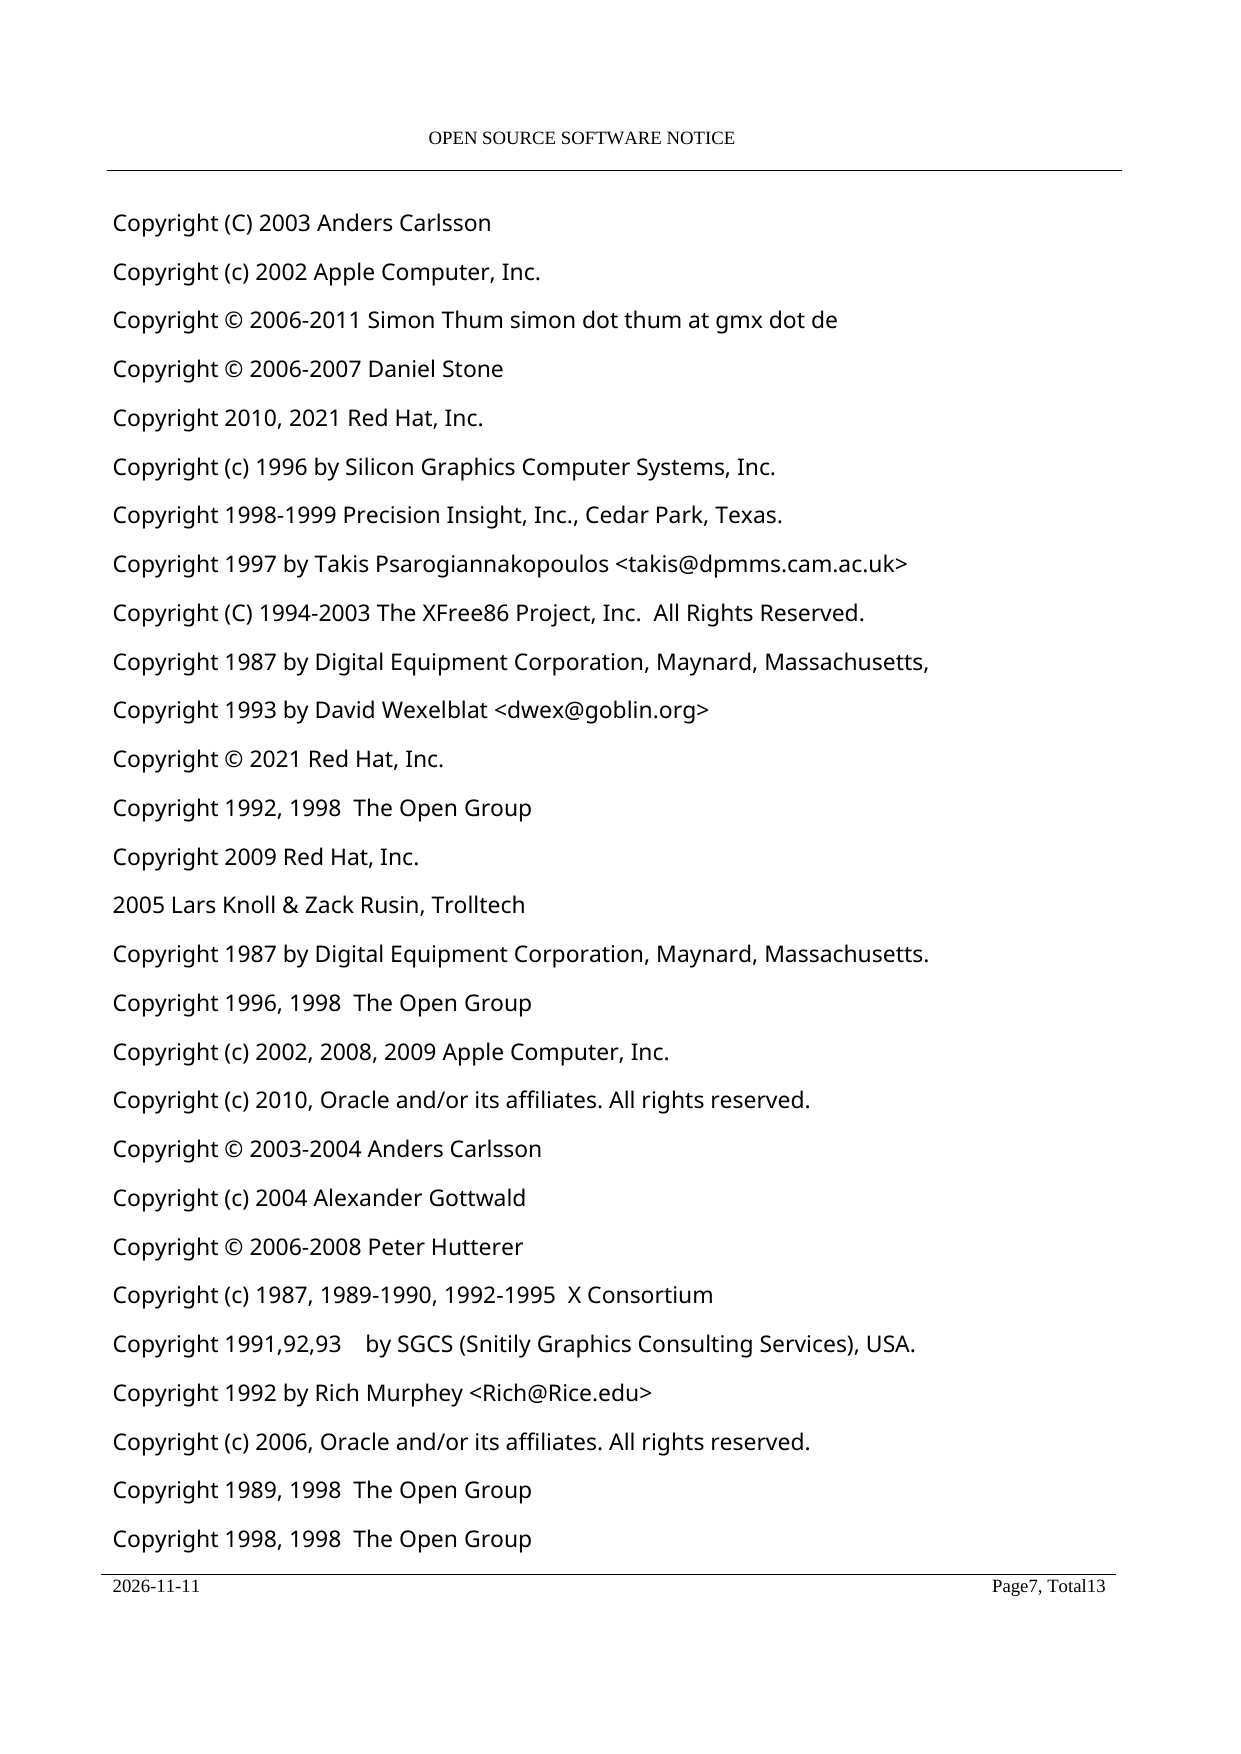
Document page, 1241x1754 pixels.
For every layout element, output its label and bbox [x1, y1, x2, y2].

text [112, 206, 1128, 1555]
